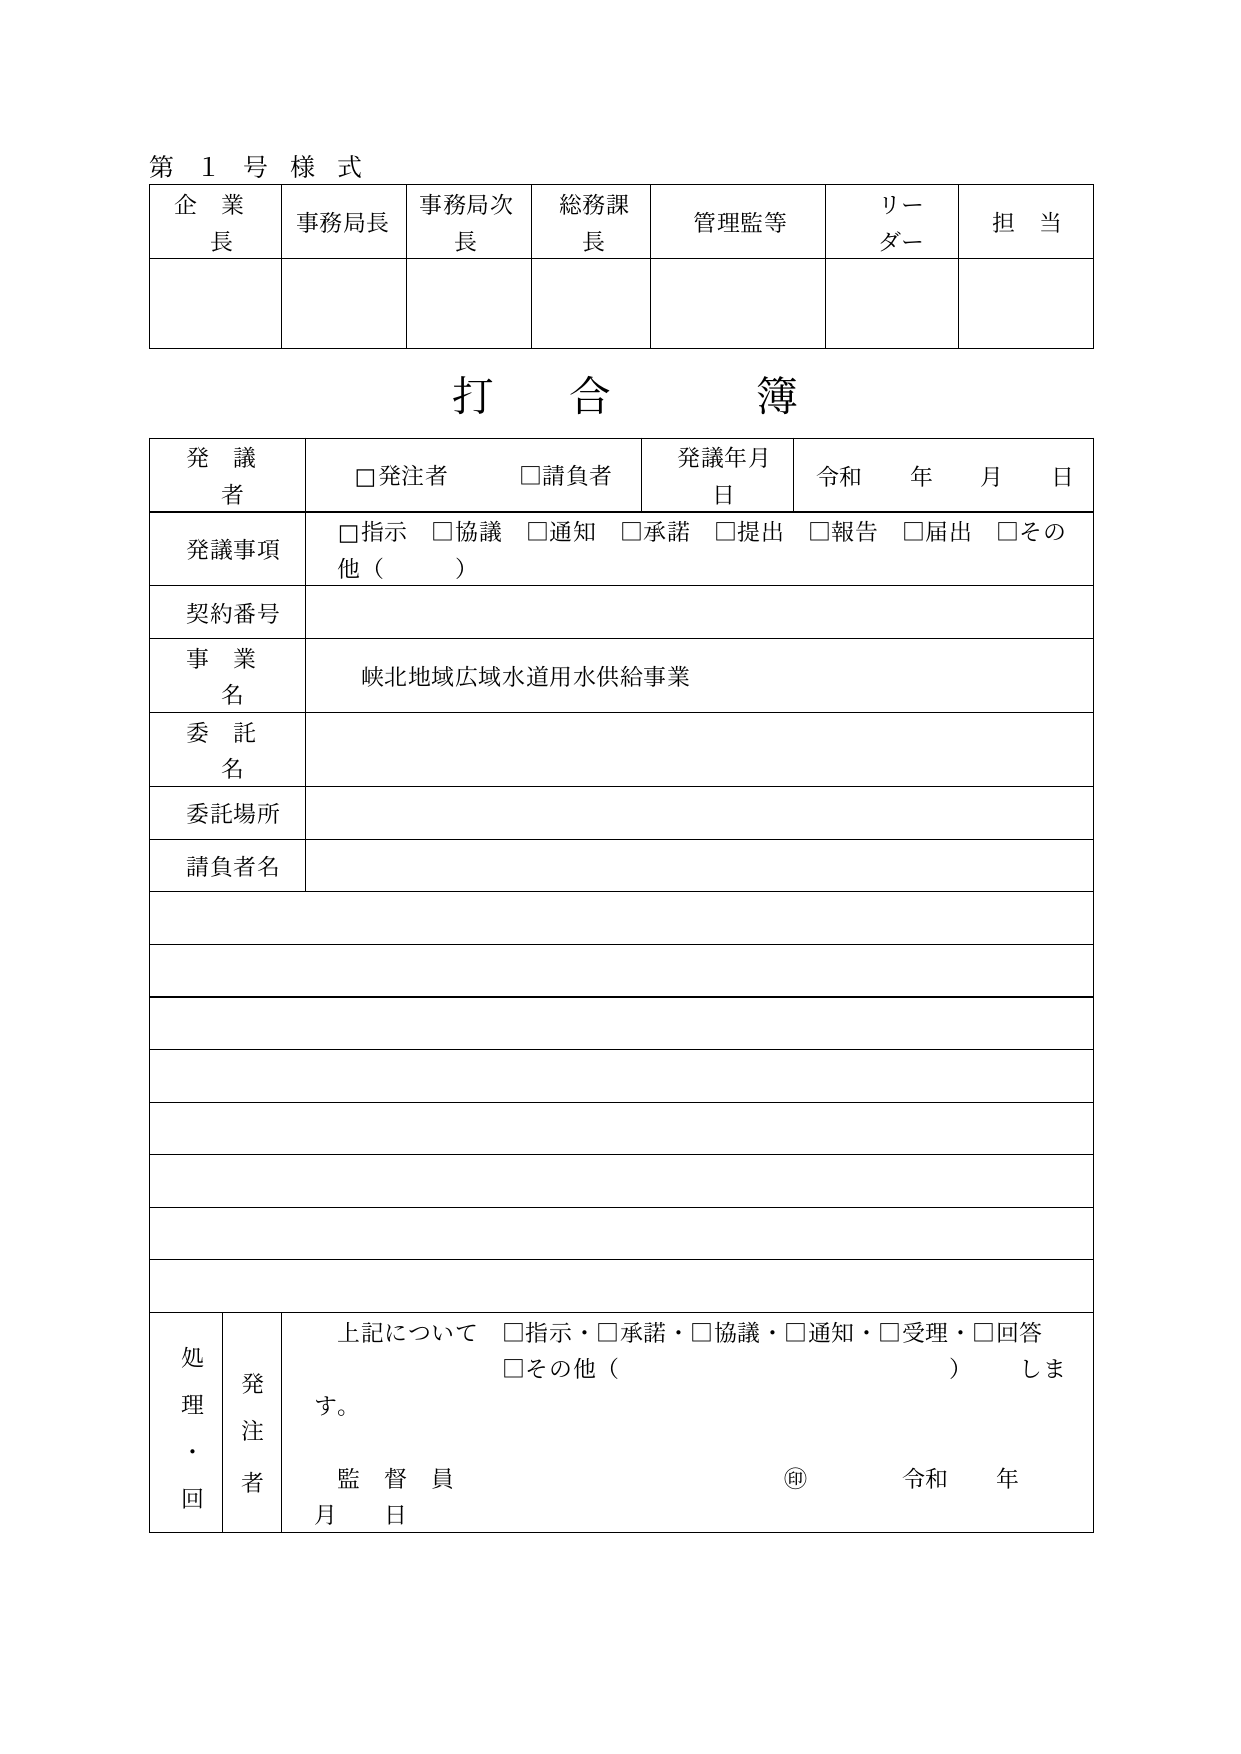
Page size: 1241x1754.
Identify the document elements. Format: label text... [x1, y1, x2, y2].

table_cell 発議者 [150, 439, 305, 511]
table_cell [826, 259, 958, 348]
table_cell [150, 892, 1093, 944]
table_cell [959, 259, 1093, 348]
table_cell [150, 259, 281, 348]
table_header リーダー [826, 185, 958, 258]
table_header 企業長 [150, 185, 281, 258]
table_cell [407, 259, 531, 348]
table_cell 発注者 [223, 1313, 281, 1532]
table_cell [150, 945, 1093, 996]
table_cell [651, 259, 825, 348]
table_cell [306, 586, 1093, 638]
table_cell [150, 1050, 1093, 1102]
table_cell 上記について □指示・□承諾・□協議・□通知・□受理・□回答 □その他（ ） します。 監 督 員 ㊞ 令和 年 月 日 [282, 1313, 1093, 1532]
table_header 事務局次長 [407, 185, 531, 258]
table_cell 委託場所 [150, 787, 305, 838]
table_cell [532, 259, 650, 348]
table_cell 令和 年 月 日 [794, 439, 1093, 511]
table_cell [150, 998, 1093, 1049]
table_cell 委託名 [150, 713, 305, 786]
table_cell [306, 713, 1093, 786]
table_cell [150, 1103, 1093, 1154]
table_cell □指示 □協議 □通知 □承諾 □提出 □報告 □届出 □その他（ ） [306, 513, 1093, 585]
table_cell [150, 1260, 1093, 1312]
table_header 担 当 [959, 185, 1093, 258]
table_cell 請負者名 [150, 840, 305, 891]
table_header 総務課長 [532, 185, 650, 258]
table_cell [150, 1208, 1093, 1259]
table_cell 事業名 [150, 639, 305, 712]
table_cell 打合簿 [149, 349, 1093, 437]
table_header 事務局長 [282, 185, 406, 258]
table_cell [306, 840, 1093, 891]
table_cell 発議年月日 [642, 439, 793, 511]
table_cell 発議事項 [150, 513, 305, 585]
table_cell 峡北地域広域水道用水供給事業 [306, 639, 1093, 712]
table_cell [306, 787, 1093, 838]
table_cell [282, 259, 406, 348]
table_cell [150, 1155, 1093, 1207]
table_cell □発注者 □請負者 [306, 439, 641, 511]
table_cell 契約番号 [150, 586, 305, 638]
text 第１号様式 [149, 148, 1091, 184]
table_header 管理監等 [651, 185, 825, 258]
table_cell 処理・回答 [150, 1313, 222, 1532]
